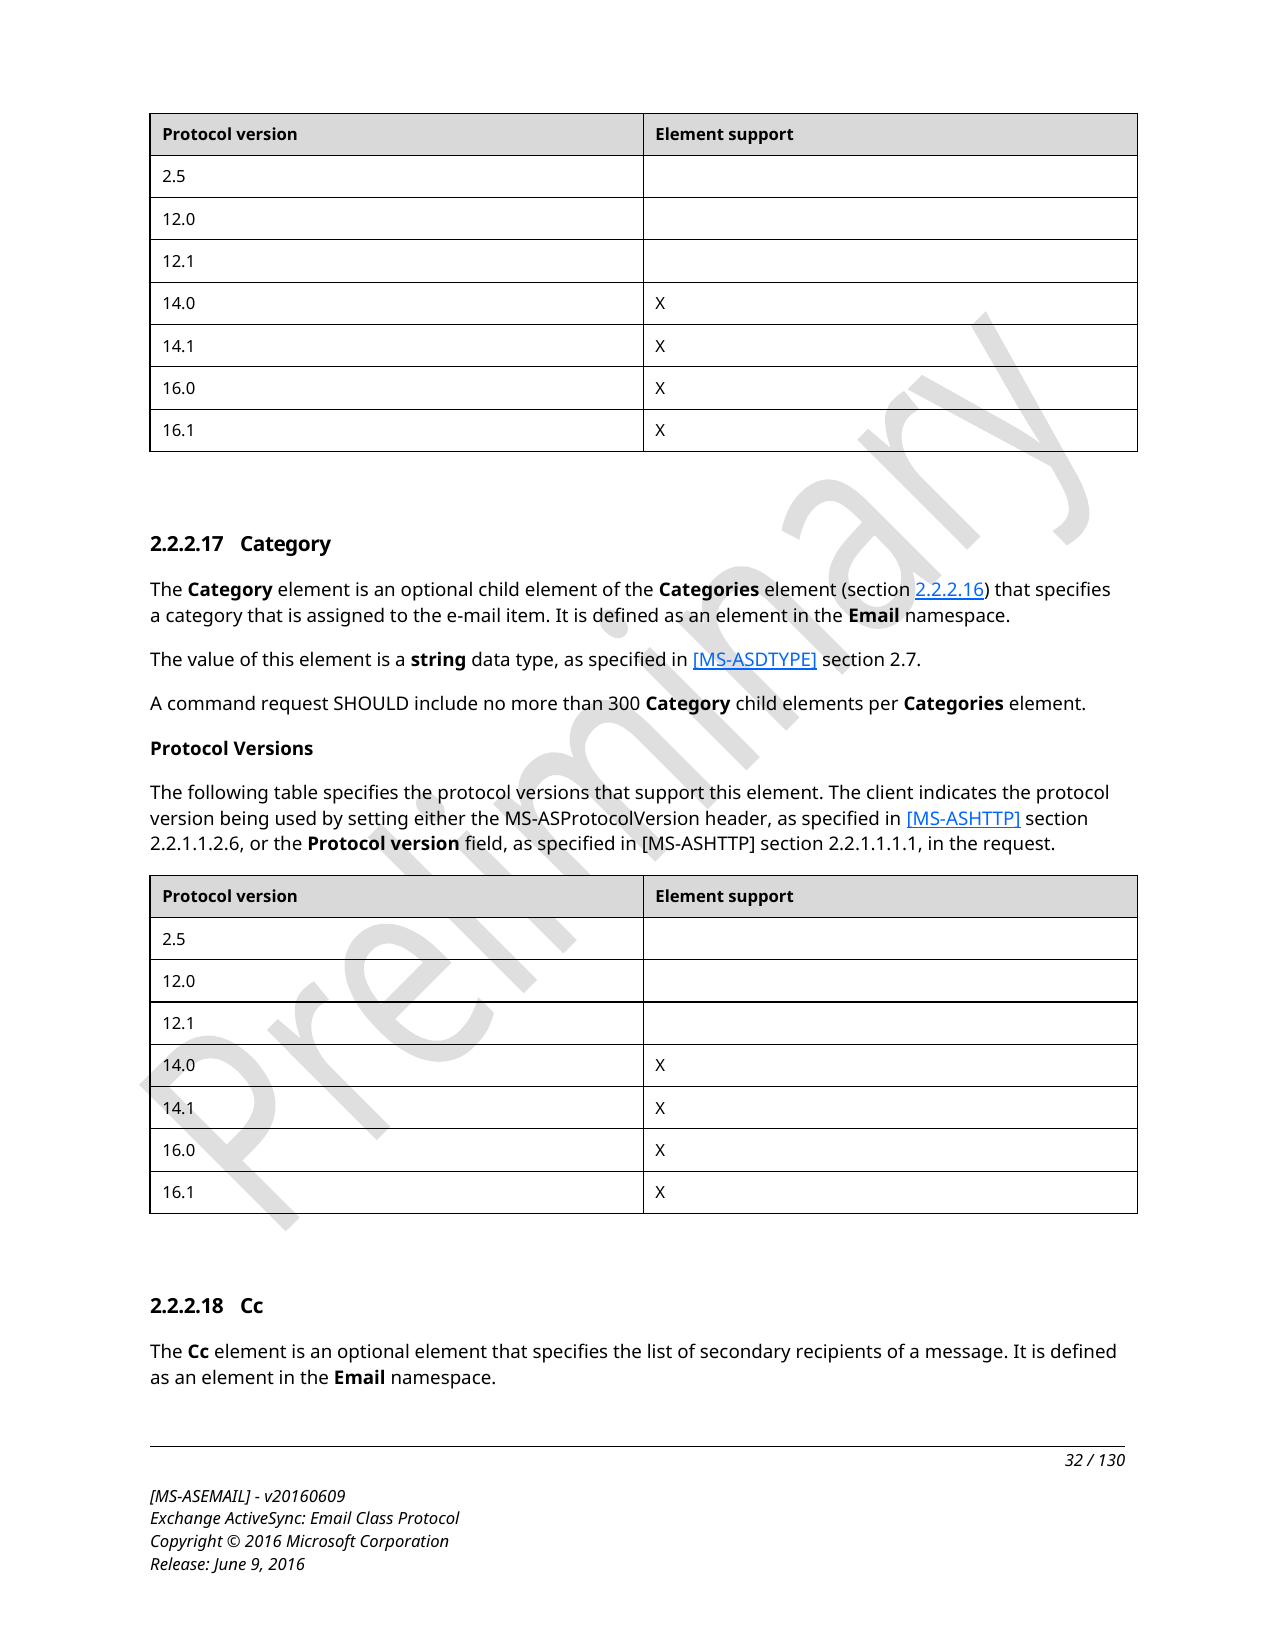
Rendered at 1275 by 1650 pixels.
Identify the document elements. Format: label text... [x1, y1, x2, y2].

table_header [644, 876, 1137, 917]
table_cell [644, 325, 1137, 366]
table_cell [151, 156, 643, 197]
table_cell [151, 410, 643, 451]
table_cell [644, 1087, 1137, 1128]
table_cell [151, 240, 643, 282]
text The value of this element is a string data type, as specified in [MS-ASDTYPE] section 2.7. [150, 646, 1125, 672]
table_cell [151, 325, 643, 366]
subtitle Category [150, 529, 1125, 558]
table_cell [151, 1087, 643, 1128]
text The Category element is an optional child element of the Categories element (section 2.2.2.16) that specifies a category that is assigned to the e-mail item. It is defined as an element in the Email namespace. [150, 577, 1125, 628]
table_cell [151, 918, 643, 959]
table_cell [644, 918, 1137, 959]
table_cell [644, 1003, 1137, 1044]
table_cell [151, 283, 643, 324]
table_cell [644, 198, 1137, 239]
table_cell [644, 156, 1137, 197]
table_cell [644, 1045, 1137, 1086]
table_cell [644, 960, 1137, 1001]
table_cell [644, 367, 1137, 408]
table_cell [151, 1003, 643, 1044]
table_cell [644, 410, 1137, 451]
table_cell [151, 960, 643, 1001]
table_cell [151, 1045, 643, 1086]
text The following table specifies the protocol versions that support this element. The client indicates the protocol version being used by setting either the MS-ASProtocolVersion header, as specified in [MS-ASHTTP] section 2.2.1.1.2.6, or the Protocol version field, as specified in [MS-ASHTTP] section 2.2.1.1.1.1, in the request. [150, 779, 1125, 856]
text Protocol Versions [150, 735, 1125, 761]
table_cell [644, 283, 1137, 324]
text A command request SHOULD include no more than 300 Category child elements per Categories element. [150, 691, 1125, 716]
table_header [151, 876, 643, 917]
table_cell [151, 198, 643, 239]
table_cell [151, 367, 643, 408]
text The Cc element is an optional element that specifies the list of secondary recipients of a message. It is defined as an element in the Email namespace. [150, 1339, 1125, 1390]
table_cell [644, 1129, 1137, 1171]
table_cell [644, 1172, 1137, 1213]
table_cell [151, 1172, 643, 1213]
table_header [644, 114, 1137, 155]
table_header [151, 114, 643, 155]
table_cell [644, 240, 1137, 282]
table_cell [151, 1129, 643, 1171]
subtitle Cc [150, 1292, 1125, 1320]
